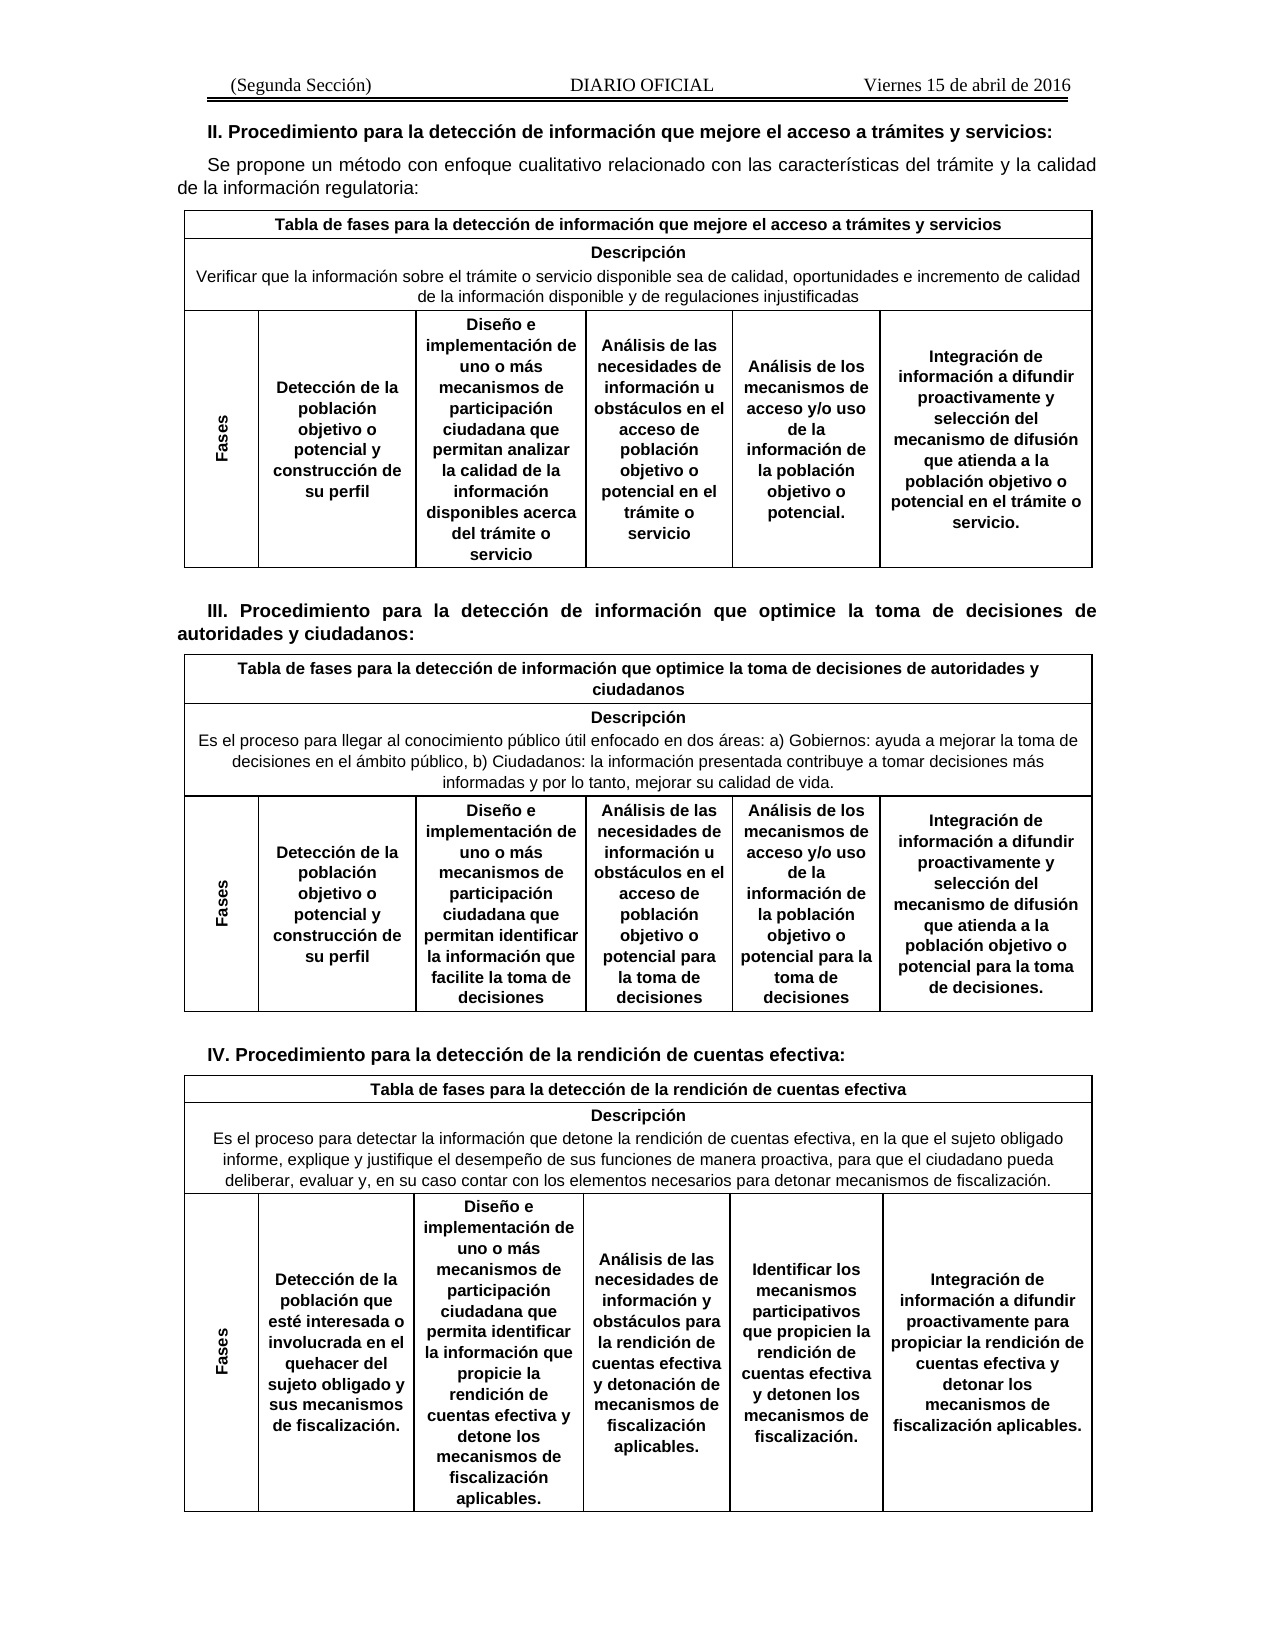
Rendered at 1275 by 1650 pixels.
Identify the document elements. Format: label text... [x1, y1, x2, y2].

table_cell Diseño e implementación de uno o más mecanismos de participación ciudadana que permita identificar la información que propicie la rendición de cuentas efectiva y detone los mecanismos de fiscalización aplicables. [415, 1194, 583, 1511]
text IV. Procedimiento para la detección de la rendición de cuentas efectiva: [177, 1043, 1098, 1066]
table_cell Descripción Es el proceso para detectar la información que detone la rendición de cuentas efectiva, en la que el sujeto obligado informe, explique y justifique el desempeño de sus funciones de manera proactiva, para que el ciudadano pueda deliberar, evaluar y, en su caso contar con los elementos necesarios para detonar mecanismos de fiscalización. [185, 1103, 1091, 1192]
text III. Procedimiento para la detección de información que optimice la toma de decisiones de autoridades y ciudadanos: [177, 599, 1098, 645]
table_cell Integración de información a difundir proactivamente y selección del mecanismo de difusión que atienda a la población objetivo o potencial para la toma de decisiones. [881, 797, 1091, 1011]
table_cell Fases [185, 797, 258, 1011]
table_cell Fases [185, 1194, 258, 1511]
text II. Procedimiento para la detección de información que mejore el acceso a trámites y servicios: [177, 120, 1098, 143]
table_cell Detección de la población objetivo o potencial y construcción de su perfil [259, 797, 415, 1011]
table_cell Detección de la población objetivo o potencial y construcción de su perfil [259, 311, 415, 567]
table_cell Fases [185, 311, 258, 567]
table_cell Análisis de las necesidades de información u obstáculos en el acceso de población objetivo o potencial para la toma de decisiones [587, 797, 732, 1011]
table_cell Descripción Es el proceso para llegar al conocimiento público útil enfocado en dos áreas: a) Gobiernos: ayuda a mejorar la toma de decisiones en el ámbito público, b) Ciudadanos: la información presentada contribuye a tomar decisiones más informadas y por lo tanto, mejorar su calidad de vida. [185, 704, 1091, 795]
table_cell Integración de información a difundir proactivamente para propiciar la rendición de cuentas efectiva y detonar los mecanismos de fiscalización aplicables. [884, 1194, 1091, 1511]
table_header Tabla de fases para la detección de información que optimice la toma de decisiones de autoridades y ciudadanos [185, 655, 1091, 702]
table_cell Análisis de las necesidades de información u obstáculos en el acceso de población objetivo o potencial en el trámite o servicio [587, 311, 732, 567]
table_cell Análisis de los mecanismos de acceso y/o uso de la información de la población objetivo o potencial para la toma de decisiones [733, 797, 879, 1011]
table_cell Análisis de las necesidades de información y obstáculos para la rendición de cuentas efectiva y detonación de mecanismos de fiscalización aplicables. [584, 1194, 729, 1511]
table_cell Identificar los mecanismos participativos que propicien la rendición de cuentas efectiva y detonen los mecanismos de fiscalización. [731, 1194, 882, 1511]
table_cell Detección de la población que esté interesada o involucrada en el quehacer del sujeto obligado y sus mecanismos de fiscalización. [259, 1194, 413, 1511]
table_cell Integración de información a difundir proactivamente y selección del mecanismo de difusión que atienda a la población objetivo o potencial en el trámite o servicio. [881, 311, 1091, 567]
table_cell Diseño e implementación de uno o más mecanismos de participación ciudadana que permitan analizar la calidad de la información disponibles acerca del trámite o servicio [417, 311, 585, 567]
table_cell Diseño e implementación de uno o más mecanismos de participación ciudadana que permitan identificar la información que facilite la toma de decisiones [417, 797, 585, 1011]
table_cell Descripción Verificar que la información sobre el trámite o servicio disponible sea de calidad, oportunidades e incremento de calidad de la información disponible y de regulaciones injustificadas [185, 239, 1091, 310]
table_header Tabla de fases para la detección de información que mejore el acceso a trámites y servicios [185, 211, 1091, 238]
table_header Tabla de fases para la detección de la rendición de cuentas efectiva [185, 1076, 1091, 1101]
text Se propone un método con enfoque cualitativo relacionado con las características del trámite y la calidad de la información regulatoria: [177, 153, 1098, 199]
table_cell Análisis de los mecanismos de acceso y/o uso de la información de la población objetivo o potencial. [733, 311, 879, 567]
